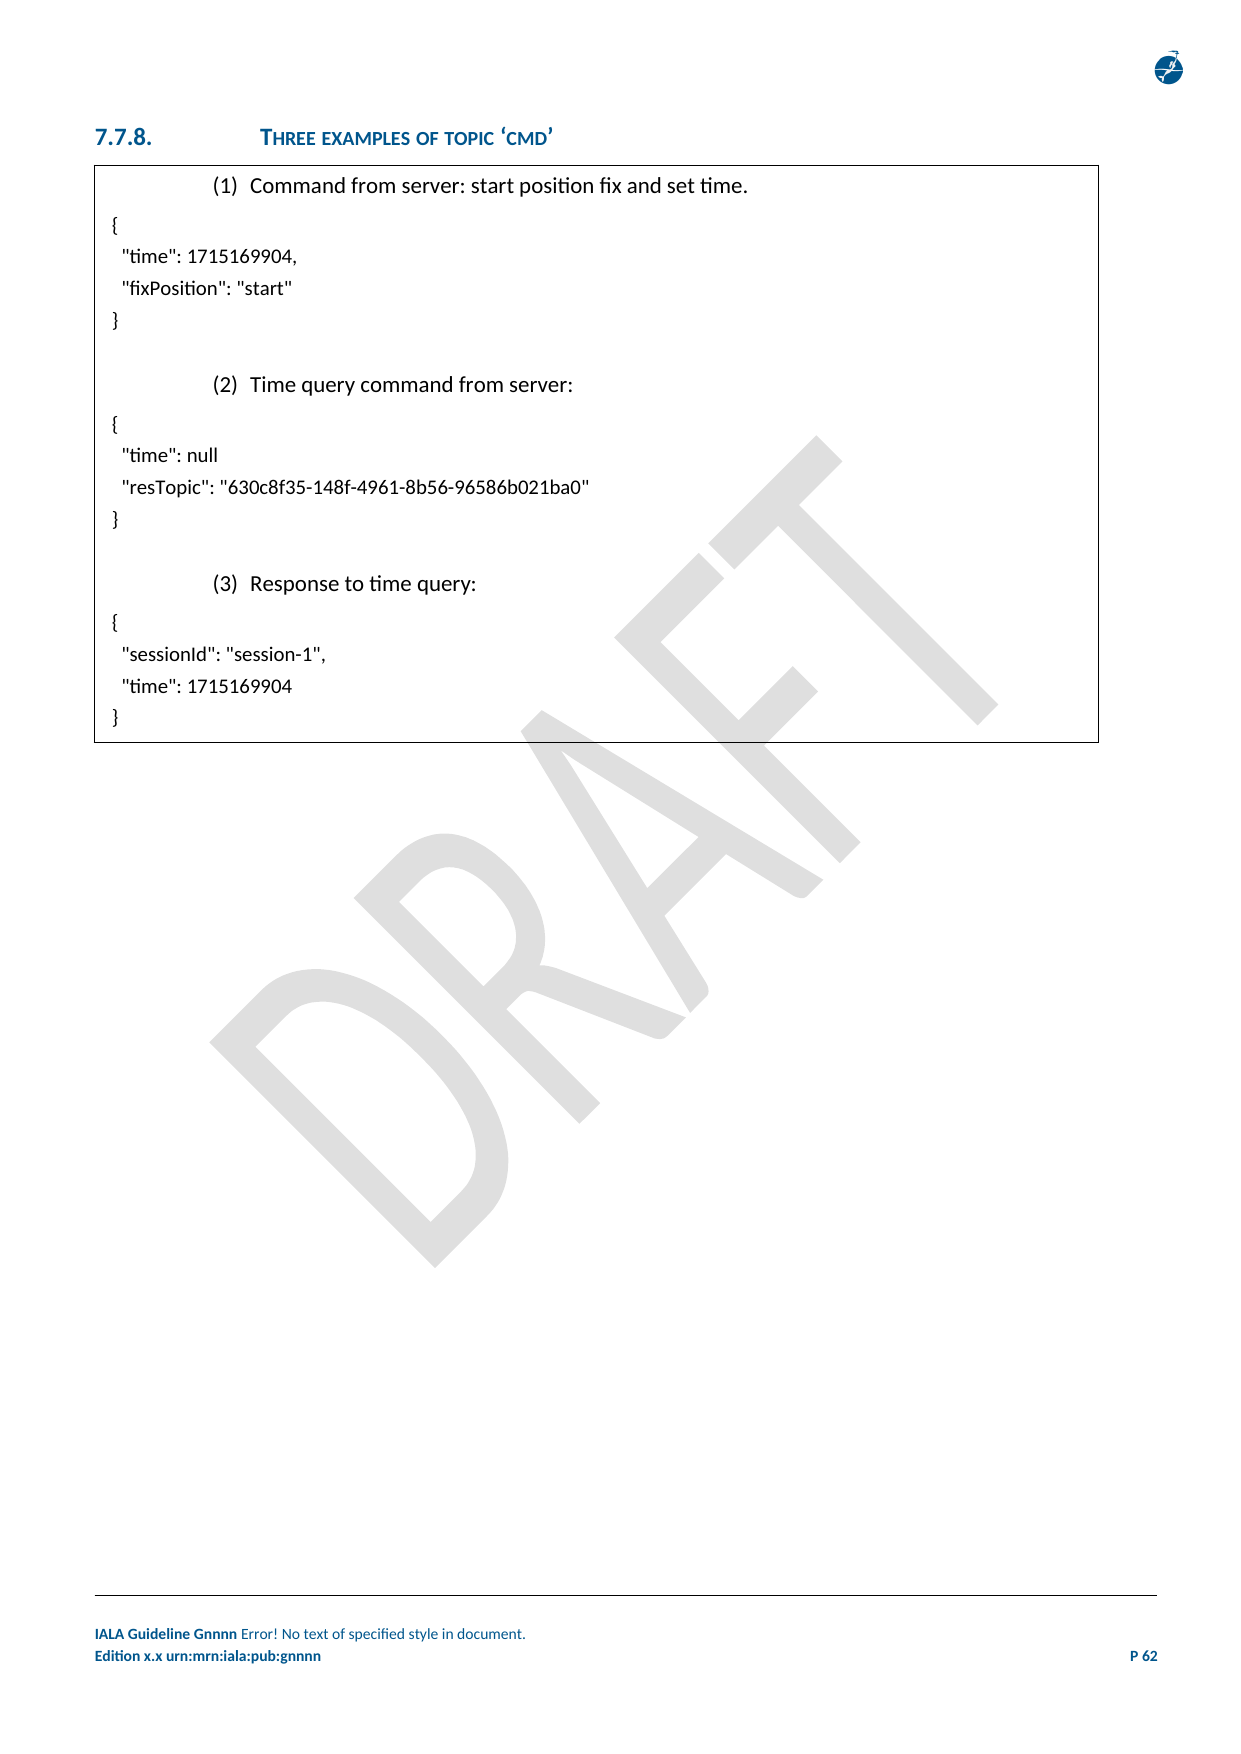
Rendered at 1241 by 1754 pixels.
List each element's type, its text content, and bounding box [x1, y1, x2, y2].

text Three examples of topic ‘cmd’ [94, 122, 1157, 152]
table_header Command from server: start position fix and set time. { "time": 1715169904, "fixPosition": "start" } Time query command from server: { "time": null "resTopic": "630c8f35-148f-4961-8b56-96586b021ba0" } Response to time query: { "sessionId": "session-1", "time": 1715169904 } [95, 166, 1098, 742]
picture [1123, 0, 1241, 119]
